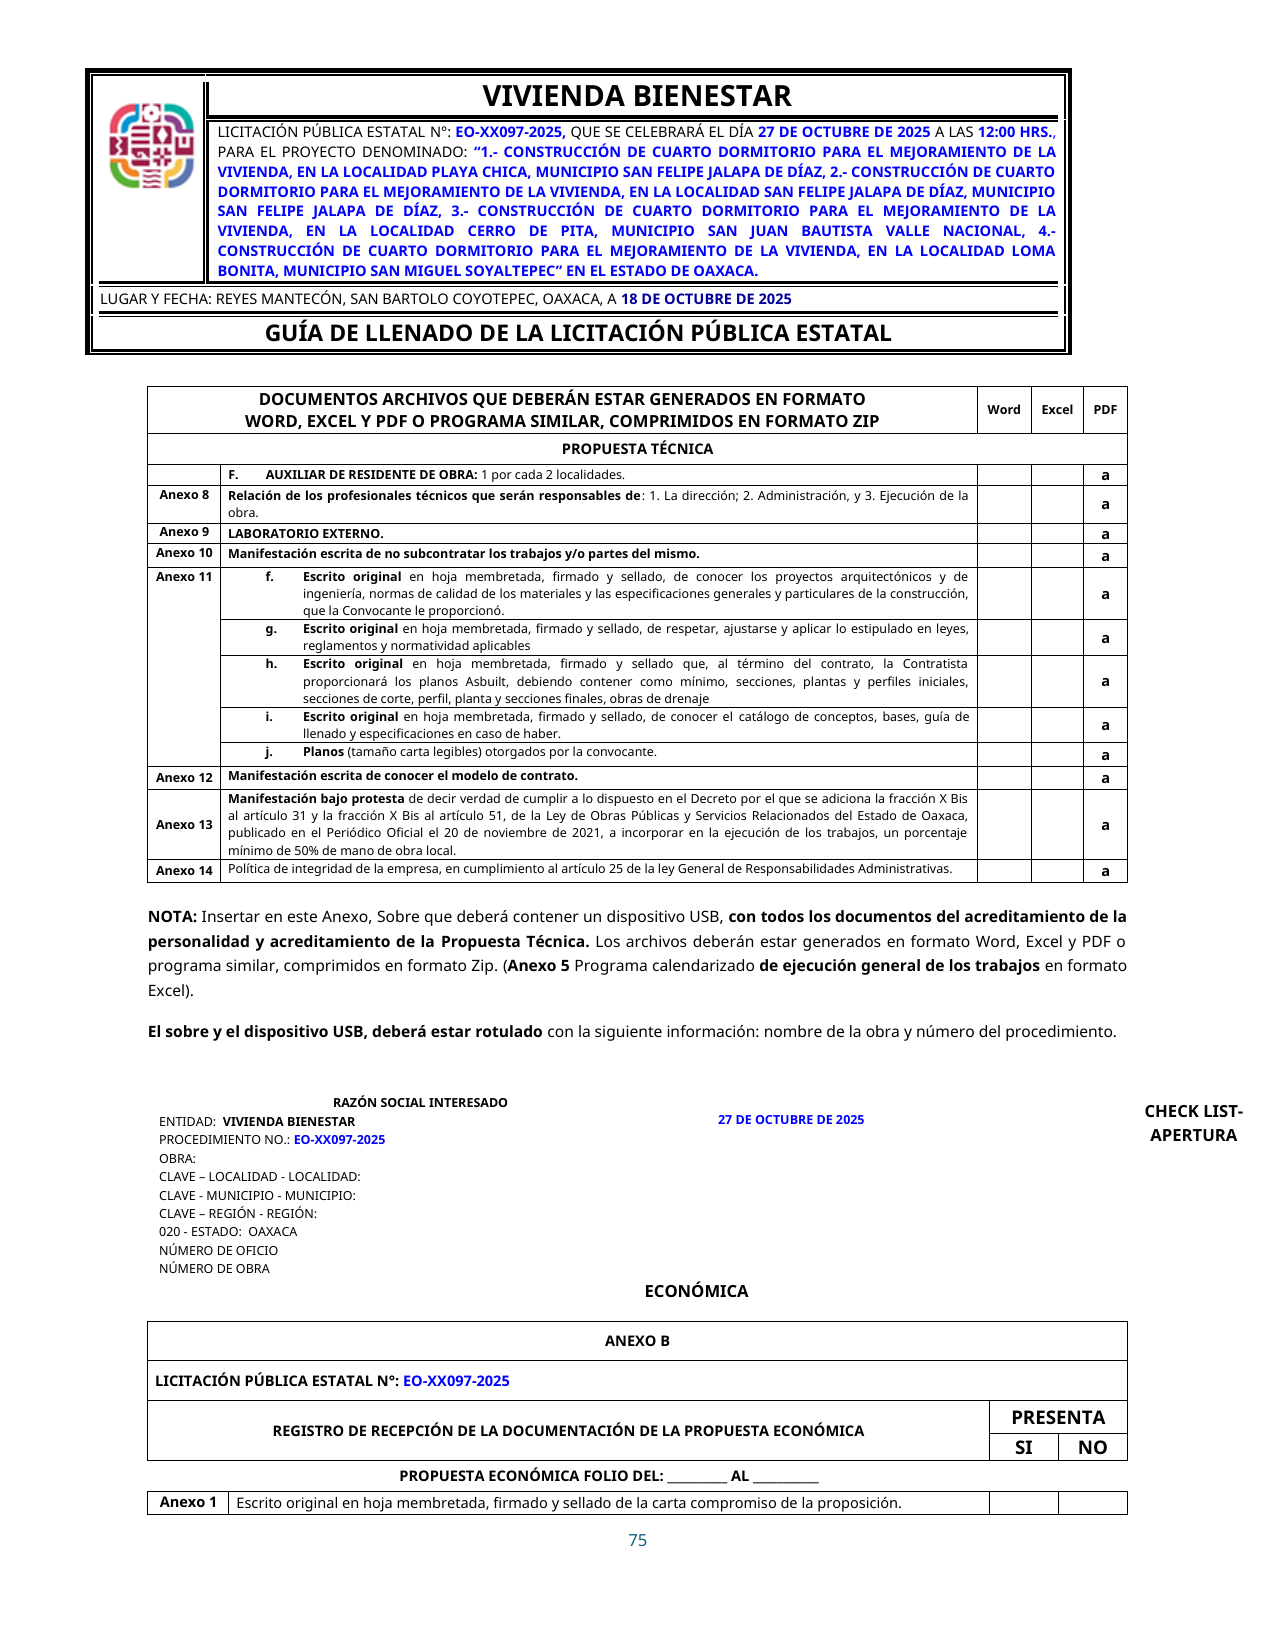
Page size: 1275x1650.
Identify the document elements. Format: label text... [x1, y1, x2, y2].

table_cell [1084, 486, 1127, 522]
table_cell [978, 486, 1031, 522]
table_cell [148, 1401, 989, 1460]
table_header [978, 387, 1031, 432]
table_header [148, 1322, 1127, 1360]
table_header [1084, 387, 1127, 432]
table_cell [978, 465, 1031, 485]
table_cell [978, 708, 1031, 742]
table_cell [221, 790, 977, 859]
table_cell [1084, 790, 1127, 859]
text CHECK LIST- APERTURA ECONÓMICA [148, 1099, 1245, 1302]
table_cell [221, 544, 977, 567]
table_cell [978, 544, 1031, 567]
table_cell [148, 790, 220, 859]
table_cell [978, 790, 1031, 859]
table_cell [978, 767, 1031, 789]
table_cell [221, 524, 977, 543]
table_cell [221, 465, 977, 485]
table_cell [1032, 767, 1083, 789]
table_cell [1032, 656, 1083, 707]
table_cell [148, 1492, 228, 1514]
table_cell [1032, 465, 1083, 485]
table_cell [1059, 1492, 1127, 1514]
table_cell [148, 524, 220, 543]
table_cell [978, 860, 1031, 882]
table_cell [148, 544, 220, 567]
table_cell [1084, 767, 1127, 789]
text NOTA: Insertar en este Anexo, Sobre que deberá contener un dispositivo USB, con todos los documentos del acreditamiento de la personalidad y acreditamiento de la Propuesta Técnica. Los archivos deberán estar generados en formato Word, Excel y PDF o programa similar, comprimidos en formato Zip. (Anexo 5 Programa calendarizado de ejecución general de los trabajos en formato Excel). [148, 906, 1127, 1001]
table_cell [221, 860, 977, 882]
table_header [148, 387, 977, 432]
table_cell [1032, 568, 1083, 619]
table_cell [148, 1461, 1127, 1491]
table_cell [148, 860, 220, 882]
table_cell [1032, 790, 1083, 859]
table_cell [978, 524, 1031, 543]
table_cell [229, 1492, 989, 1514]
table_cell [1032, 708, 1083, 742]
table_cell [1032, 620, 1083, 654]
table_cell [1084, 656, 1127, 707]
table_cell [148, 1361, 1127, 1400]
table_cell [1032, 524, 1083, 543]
text El sobre y el dispositivo USB, deberá estar rotulado con la siguiente información: nombre de la obra y número del procedimiento. [148, 1020, 1127, 1042]
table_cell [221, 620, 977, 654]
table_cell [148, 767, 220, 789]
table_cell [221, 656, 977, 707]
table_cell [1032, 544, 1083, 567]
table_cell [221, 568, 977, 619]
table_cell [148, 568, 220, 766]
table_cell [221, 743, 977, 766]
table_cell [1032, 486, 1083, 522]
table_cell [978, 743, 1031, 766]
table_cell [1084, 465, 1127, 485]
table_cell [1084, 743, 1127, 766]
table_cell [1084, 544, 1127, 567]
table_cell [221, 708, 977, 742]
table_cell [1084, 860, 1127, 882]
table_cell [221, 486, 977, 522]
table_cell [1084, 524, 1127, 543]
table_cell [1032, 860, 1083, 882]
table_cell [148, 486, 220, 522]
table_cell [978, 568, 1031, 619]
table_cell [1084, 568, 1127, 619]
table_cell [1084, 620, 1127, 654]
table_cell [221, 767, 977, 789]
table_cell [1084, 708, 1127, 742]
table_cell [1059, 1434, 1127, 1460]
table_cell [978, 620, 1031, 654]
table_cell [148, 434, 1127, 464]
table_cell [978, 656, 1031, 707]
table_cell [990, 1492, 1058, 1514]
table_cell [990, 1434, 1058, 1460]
picture [98, 95, 203, 194]
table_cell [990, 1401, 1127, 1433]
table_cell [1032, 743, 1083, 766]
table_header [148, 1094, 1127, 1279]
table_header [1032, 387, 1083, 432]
